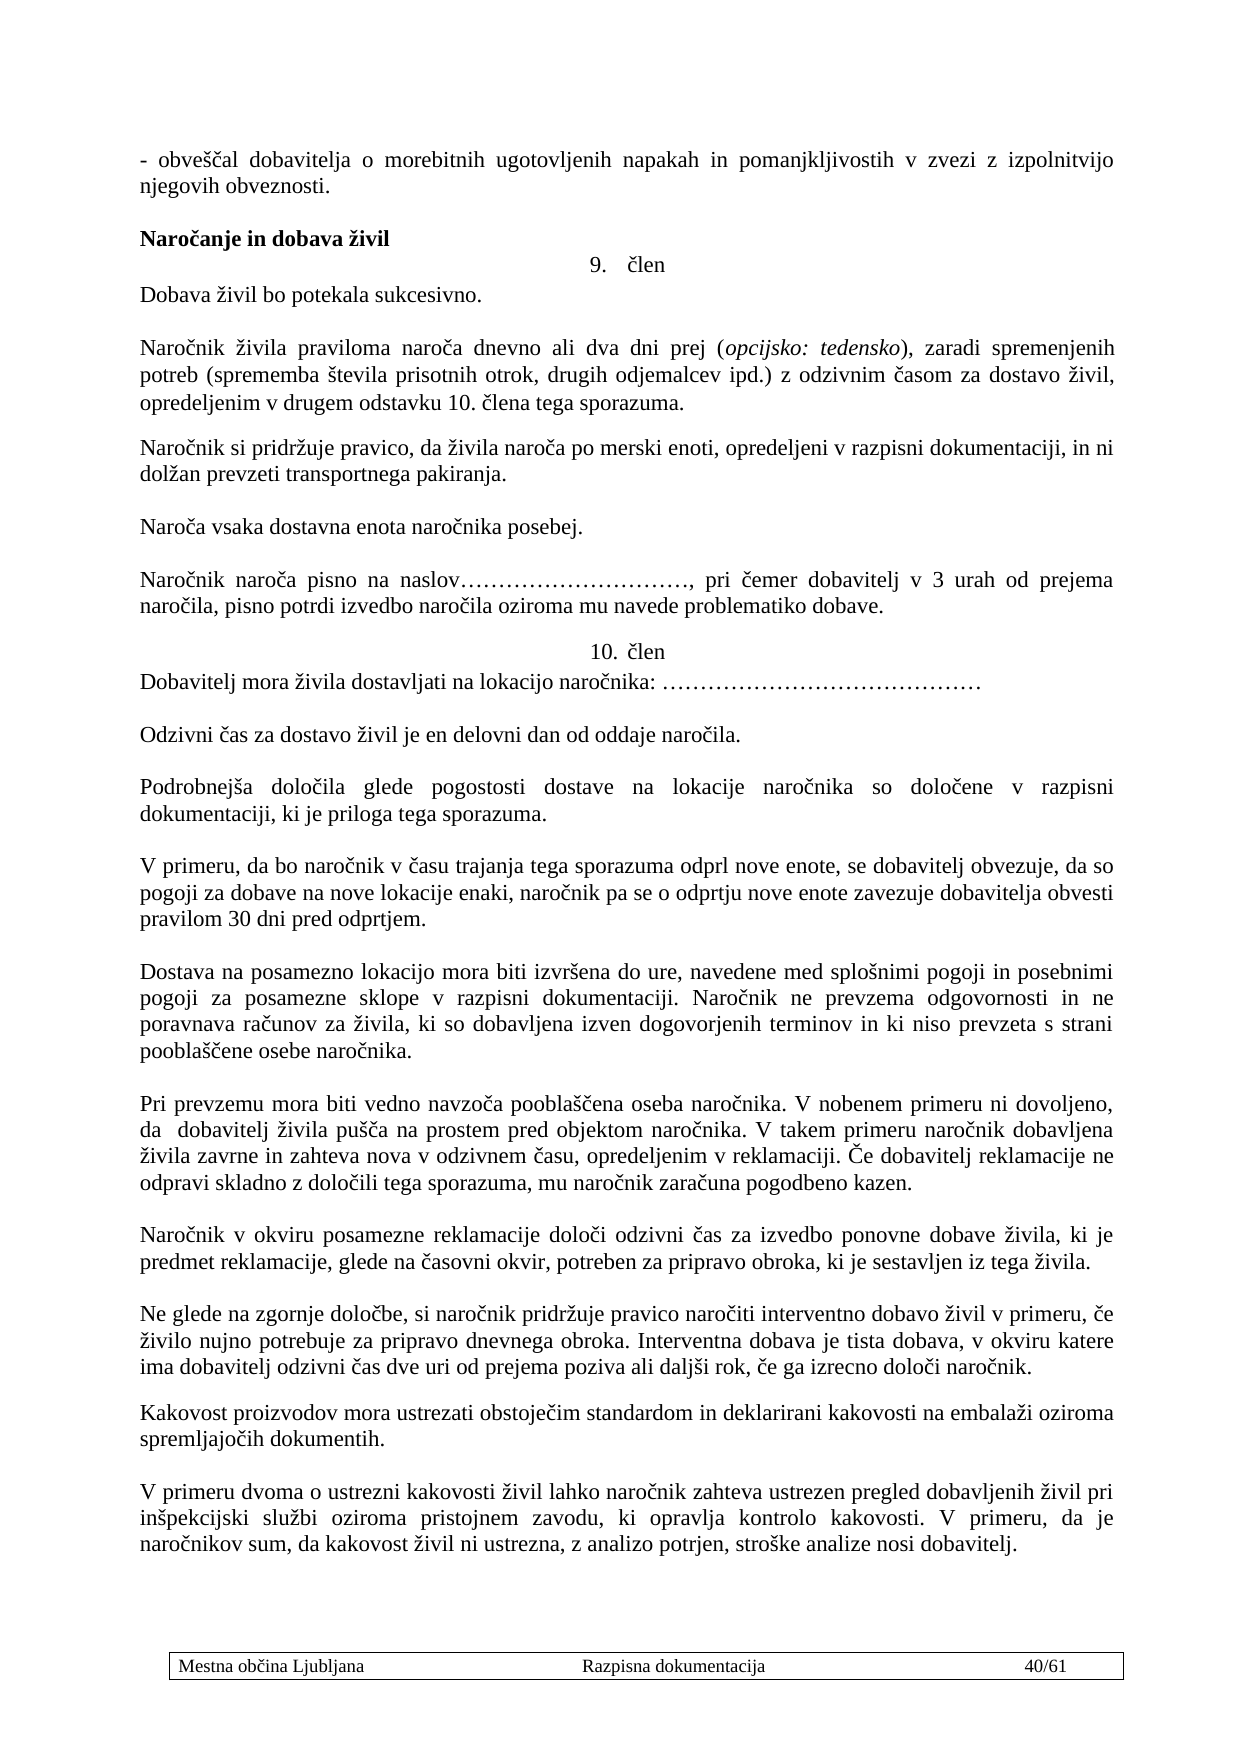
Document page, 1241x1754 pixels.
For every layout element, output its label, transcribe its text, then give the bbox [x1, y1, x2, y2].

text Odzivni čas za dostavo živil je en delovni dan od oddaje naročila. [139, 721, 1115, 747]
text Naročnik naroča pisno na naslov…………………………, pri čemer dobavitelj v 3 urah od prejema naročila, pisno potrdi izvedbo naročila oziroma mu navede problematiko dobave. [139, 566, 1115, 618]
text Kakovost proizvodov mora ustrezati obstoječim standardom in deklarirani kakovosti na embalaži oziroma spremljajočih dokumentih. [139, 1399, 1115, 1451]
text V primeru, da bo naročnik v času trajanja tega sporazuma odprl nove enote, se dobavitelj obvezuje, da so pogoji za dobave na nove lokacije enaki, naročnik pa se o odprtju nove enote zavezuje dobavitelja obvesti pravilom 30 dni pred odprtjem. [139, 852, 1115, 931]
text Naročnik si pridržuje pravico, da živila naroča po merski enoti, opredeljeni v razpisni dokumentaciji, in ni dolžan prevzeti transportnega pakiranja. [139, 434, 1115, 487]
text Dobava živil bo potekala sukcesivno. [139, 281, 1115, 308]
text Ne glede na zgornje določbe, si naročnik pridržuje pravico naročiti interventno dobavo živil v primeru, če živilo nujno potrebuje za pripravo dnevnega obroka. Interventna dobava je tista dobava, v okviru katere ima dobavitelj odzivni čas dve uri od prejema poziva ali daljši rok, če ga izrecno določi naročnik. [139, 1300, 1115, 1379]
text Dobavitelj mora živila dostavljati na lokacijo naročnika: …………………………………… [139, 668, 1115, 694]
list člen [139, 251, 1115, 278]
text V primeru dvoma o ustrezni kakovosti živil lahko naročnik zahteva ustrezen pregled dobavljenih živil pri inšpekcijski službi oziroma pristojnem zavodu, ki opravlja kontrolo kakovosti. V primeru, da je naročnikov sum, da kakovost živil ni ustrezna, z analizo potrjen, stroške analize nosi dobavitelj. [139, 1478, 1115, 1557]
text Naroča vsaka dostavna enota naročnika posebej. [139, 513, 1115, 539]
text Naročanje in dobava živil [139, 225, 1115, 251]
list člen [139, 638, 1115, 664]
text Pri prevzemu mora biti vedno navzoča pooblaščena oseba naročnika. V nobenem primeru ni dovoljeno, da dobavitelj živila pušča na prostem pred objektom naročnika. V takem primeru naročnik dobavljena živila zavrne in zahteva nova v odzivnem času, opredeljenim v reklamaciji. Če dobavitelj reklamacije ne odpravi skladno z določili tega sporazuma, mu naročnik zaračuna pogodbeno kazen. [139, 1089, 1115, 1195]
text Naročnik živila praviloma naroča dnevno ali dva dni prej (opcijsko: tedensko), zaradi spremenjenih potreb (sprememba števila prisotnih otrok, drugih odjemalcev ipd.) z odzivnim časom za dostavo živil, opredeljenim v drugem odstavku 10. člena tega sporazuma. [139, 334, 1115, 415]
text Dostava na posamezno lokacijo mora biti izvršena do ure, navedene med splošnimi pogoji in posebnimi pogoji za posamezne sklope v razpisni dokumentaciji. Naročnik ne prevzema odgovornosti in ne poravnava računov za živila, ki so dobavljena izven dogovorjenih terminov in ki niso prevzeta s strani pooblaščene osebe naročnika. [139, 958, 1115, 1063]
text Naročnik v okviru posamezne reklamacije določi odzivni čas za izvedbo ponovne dobave živila, ki je predmet reklamacije, glede na časovni okvir, potreben za pripravo obroka, ki je sestavljen iz tega živila. [139, 1221, 1115, 1274]
list - obveščal dobavitelja o morebitnih ugotovljenih napakah in pomanjkljivostih v zvezi z izpolnitvijo njegovih obveznosti. [139, 146, 1115, 198]
text Podrobnejša določila glede pogostosti dostave na lokacije naročnika so določene v razpisni dokumentaciji, ki je priloga tega sporazuma. [139, 773, 1115, 826]
